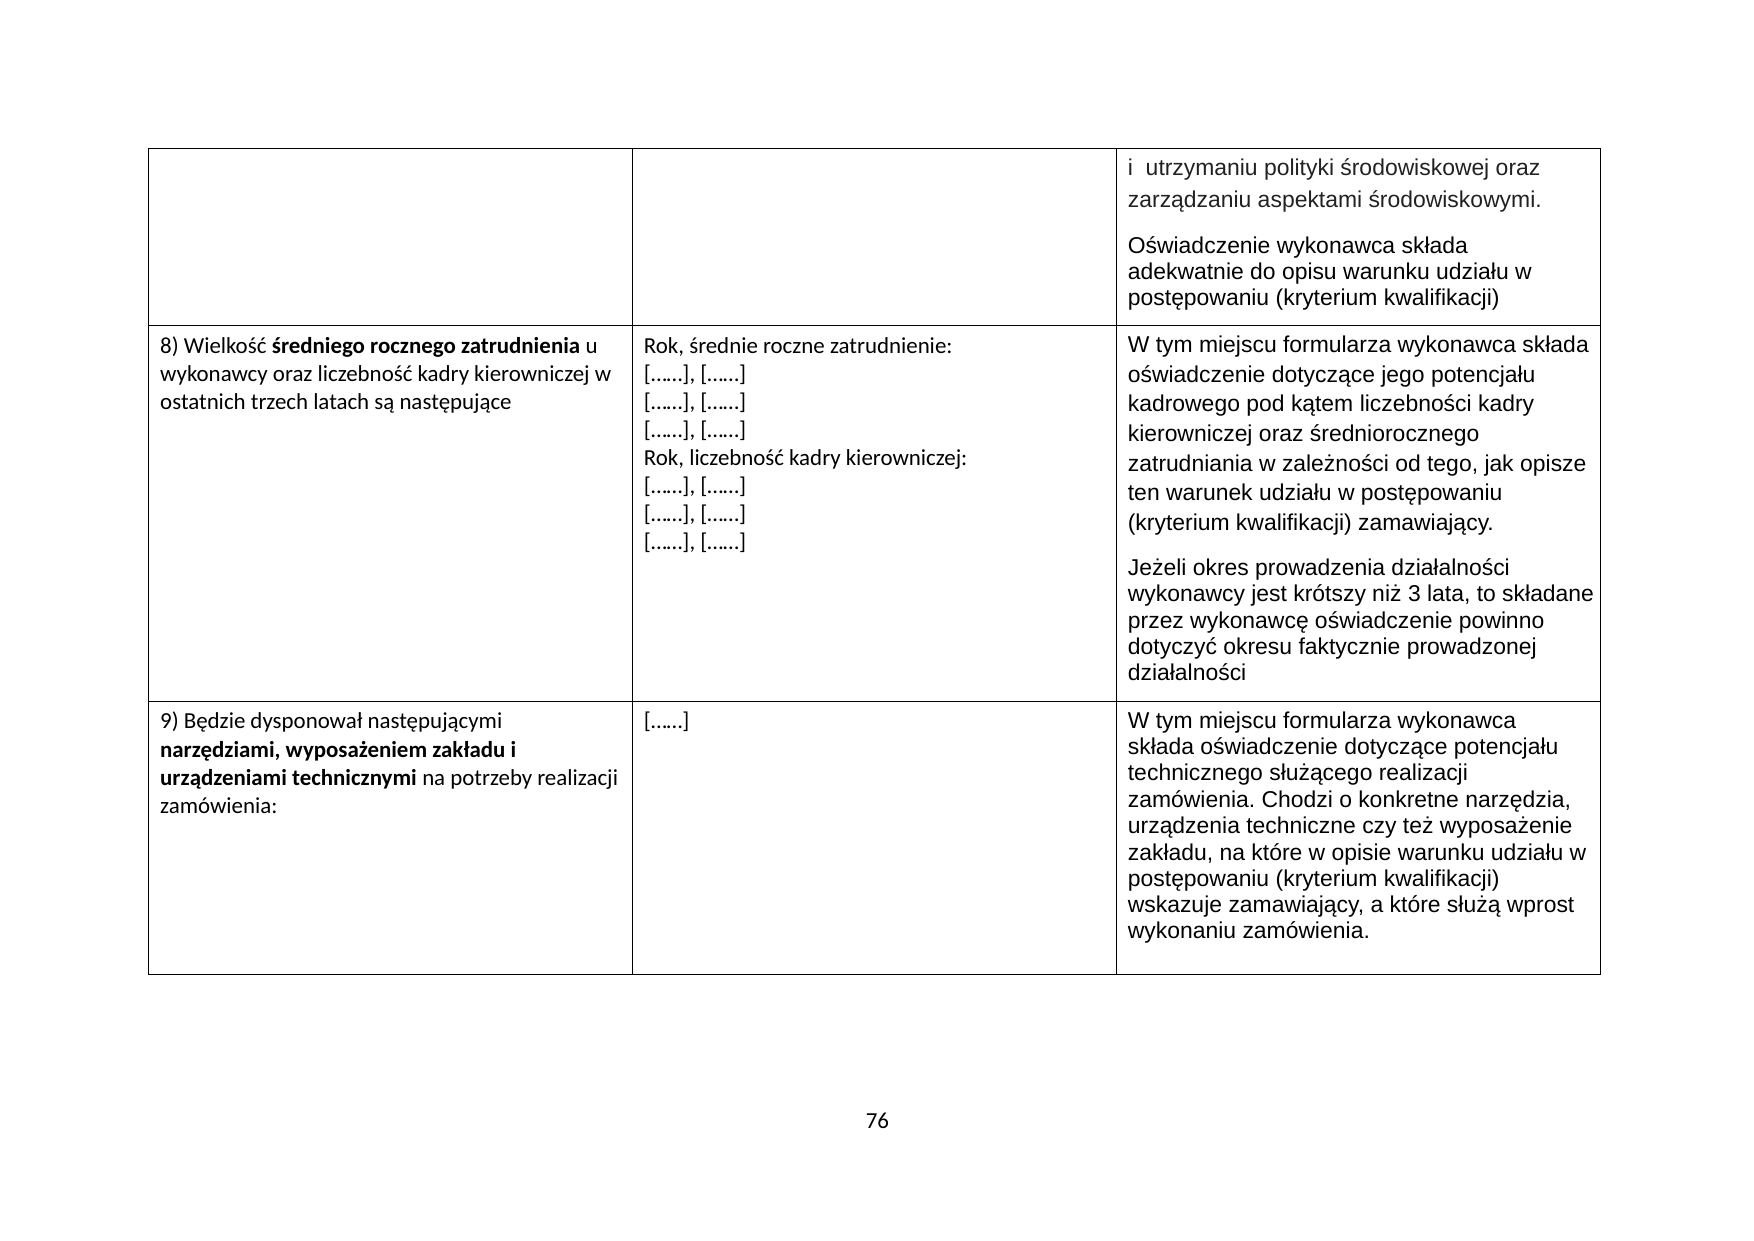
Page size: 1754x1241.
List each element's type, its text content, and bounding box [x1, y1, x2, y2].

table_cell W tym miejscu formularza wykonawca składa oświadczenie dotyczące potencjału technicznego służącego realizacji zamówienia. Chodzi o konkretne narzędzia, urządzenia techniczne czy też wyposażenie zakładu, na które w opisie warunku udziału w postępowaniu (kryterium kwalifikacji) wskazuje zamawiający, a które służą wprost wykonaniu zamówienia. [1117, 702, 1600, 974]
table_cell [……] [633, 702, 1116, 974]
table_cell 9) Będzie dysponował następującymi narzędziami, wyposażeniem zakładu i urządzeniami technicznymi na potrzeby realizacji zamówienia: [149, 702, 632, 974]
table_cell Rok, średnie roczne zatrudnienie: [……], [……] [……], [……] [……], [……] Rok, liczebność kadry kierowniczej: [……], [……] [……], [……] [……], [……] [633, 326, 1116, 701]
table_cell 8) Wielkość średniego rocznego zatrudnienia u wykonawcy oraz liczebność kadry kierowniczej w ostatnich trzech latach są następujące [149, 326, 632, 701]
table_header [149, 149, 632, 325]
table_cell W tym miejscu formularza wykonawca składa oświadczenie dotyczące jego potencjału kadrowego pod kątem liczebności kadry kierowniczej oraz średniorocznego zatrudniania w zależności od tego, jak opisze ten warunek udziału w postępowaniu (kryterium kwalifikacji) zamawiający. Jeżeli okres prowadzenia działalności wykonawcy jest krótszy niż 3 lata, to składane przez wykonawcę oświadczenie powinno dotyczyć okresu faktycznie prowadzonej działalności [1117, 326, 1600, 701]
table_header i utrzymaniu polityki środowiskowej oraz zarządzaniu aspektami środowiskowymi. Oświadczenie wykonawca składa adekwatnie do opisu warunku udziału w postępowaniu (kryterium kwalifikacji) [1117, 149, 1600, 325]
table_header [633, 149, 1116, 325]
